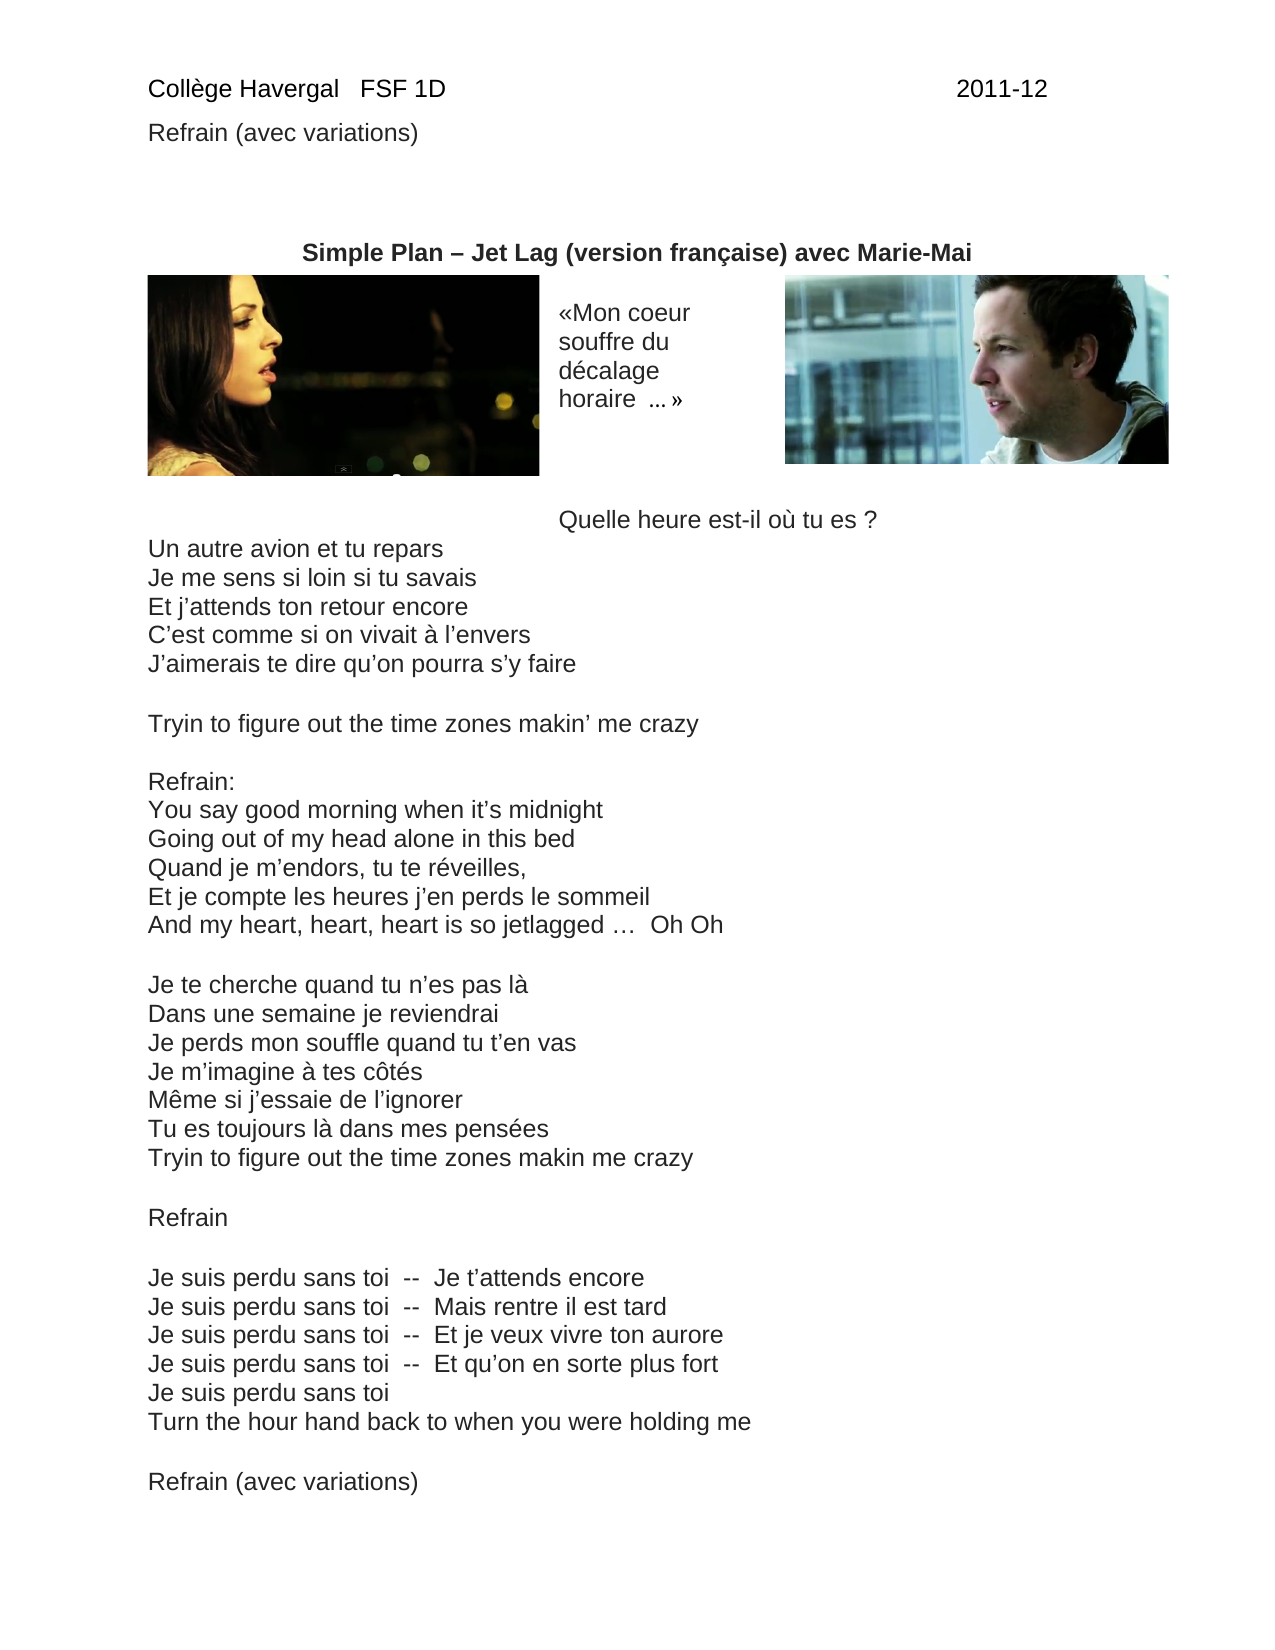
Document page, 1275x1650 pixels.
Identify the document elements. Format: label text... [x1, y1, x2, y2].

picture [785, 275, 1168, 464]
text Simple Plan – Jet Lag (version française) avec Marie-Mai [148, 238, 1127, 267]
text Je suis perdu sans toi -- Je t’attends encore Je suis perdu sans toi -- Mais rentre il est tard Je suis perdu sans toi -- Et je veux vivre ton aurore Je suis perdu sans toi -- Et qu’on en sorte plus fort Je suis perdu sans toi Turn the hour hand back to when you were holding me [148, 1263, 1127, 1435]
text Refrain (avec variations) [148, 118, 1127, 147]
text Tryin to figure out the time zones makin’ me crazy Refrain: You say good morning when it’s midnight Going out of my head alone in this bed Quand je m’endors, tu te réveilles , Et je compte les heures j’en perds le sommeil And my heart, heart, heart is so jetlagged … Oh Oh [148, 709, 1127, 939]
text Refrain [148, 1203, 1127, 1232]
text Refrain (avec variations) [148, 1467, 1127, 1495]
text Quelle heure est-il où tu es ? Un autre avion et tu repars Je me sens si loin si tu savais Et j’attends ton retour encore C’est comme si on vivait à l’envers J’aimerais te dire qu’on pourra s’y faire [148, 505, 1127, 678]
text «Mon coeur souffre du décalage horaire … » [540, 298, 785, 414]
picture [147, 275, 540, 476]
text Je te cherche quand tu n’es pas là Dans une semaine je reviendrai Je perds mon souffle quand tu t’en vas Je m’imagine à tes côtés Même si j’essaie de l’ignorer Tu es toujours là dans mes pensées Tryin to figure out the time zones makin me crazy [148, 970, 1127, 1172]
